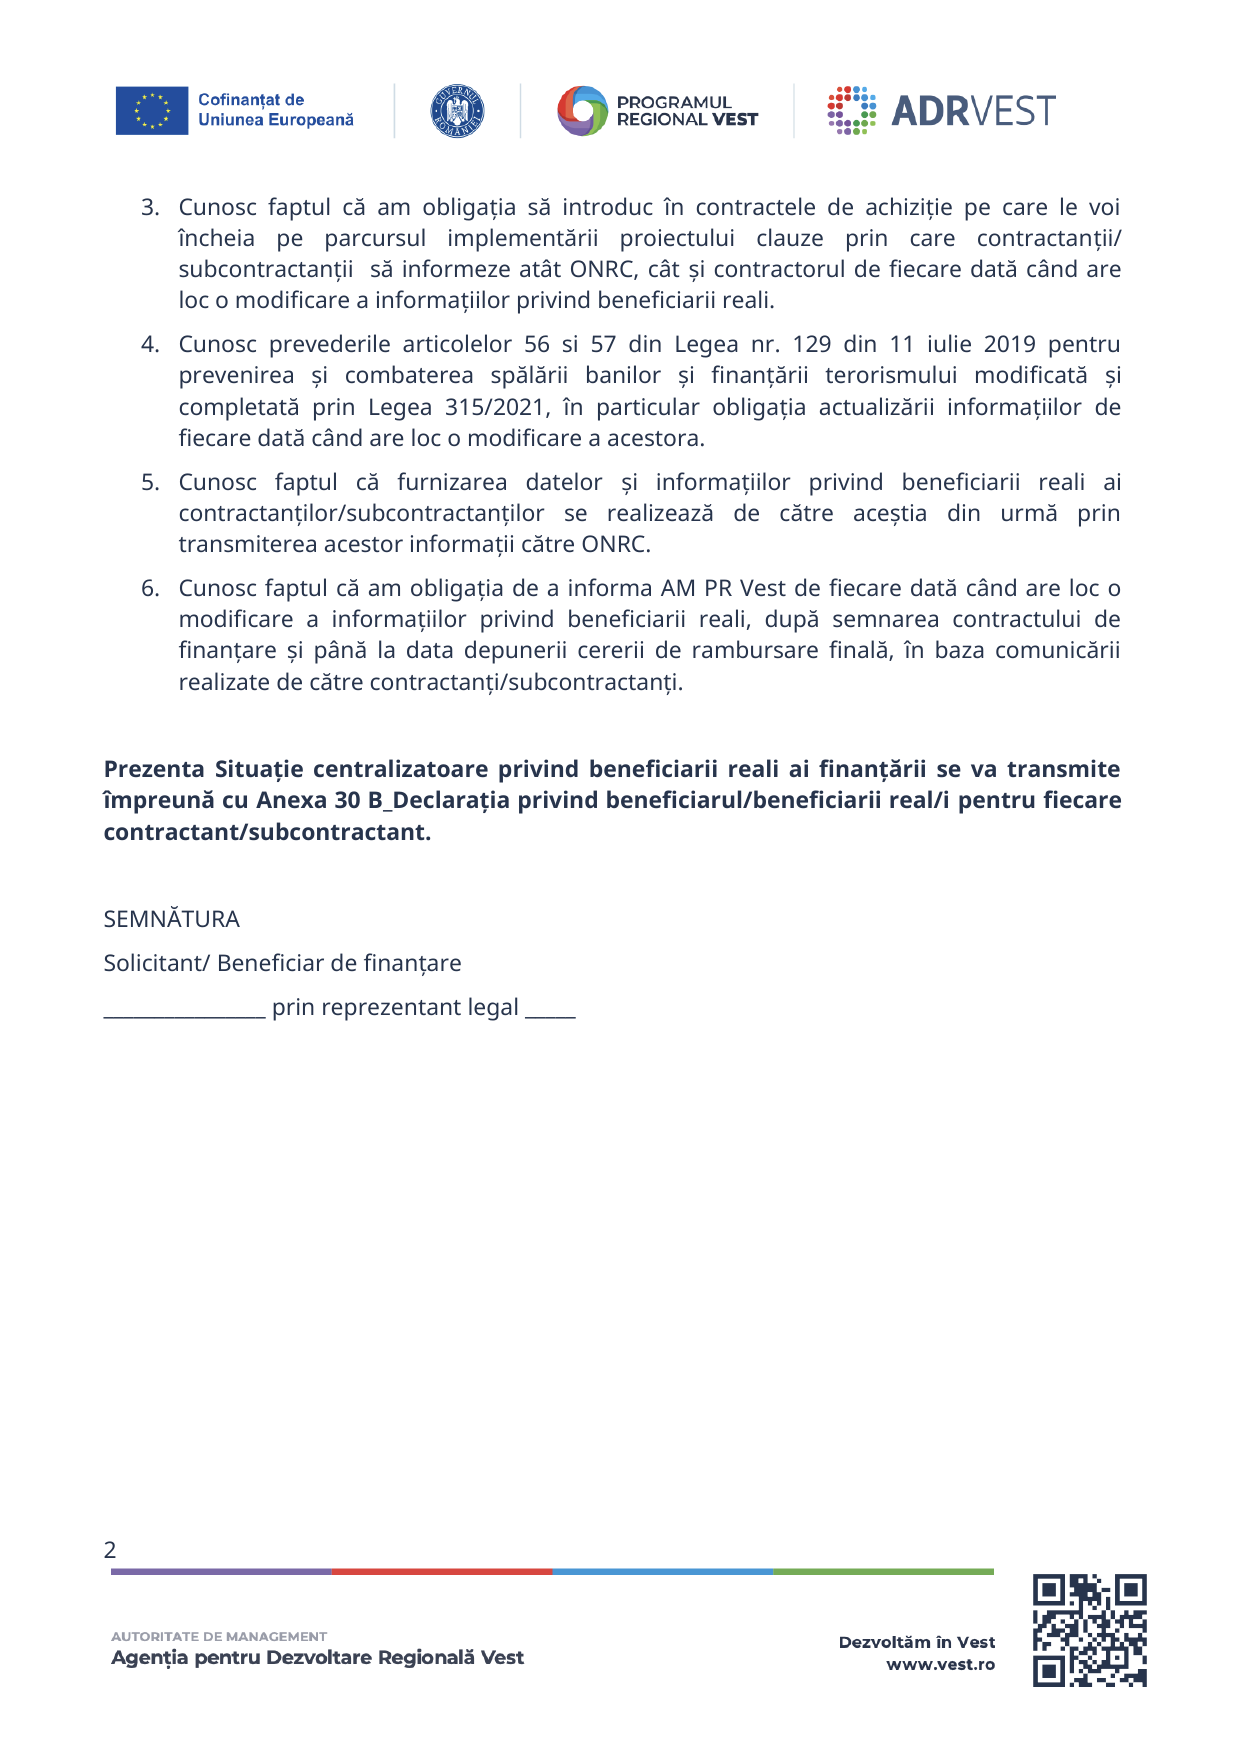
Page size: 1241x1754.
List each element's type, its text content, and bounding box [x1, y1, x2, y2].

picture [1025, 1565, 1156, 1696]
list Cunosc prevederile articolelor 56 si 57 din Legea nr. 129 din 11 iulie 2019 pentru prevenirea şi combaterea spălării banilor şi finanţării terorismului modificată şi completată prin Legea 315/2021, în particular obligaţia actualizării informaţiilor de fiecare dată când are loc o modificare a acestora. [141, 328, 1122, 453]
picture [103, 1565, 1008, 1679]
text SEMNĂTURA [103, 903, 1122, 934]
list Cunosc faptul că am obligaţia să introduc în contractele de achiziție pe care le voi încheia pe parcursul implementării proiectului clauze prin care contractanţii/ subcontractanții să informeze atât ONRC, cât şi contractorul de fiecare dată când are loc o modificare a informaţiilor privind beneficiarii reali. [141, 190, 1122, 315]
text Solicitant/ Beneficiar de finanțare [103, 947, 1122, 978]
text ________________ prin reprezentant legal _____ [103, 990, 1122, 1022]
picture [103, 73, 1064, 143]
list Cunosc faptul că am obligaţia de a informa AM PR Vest de fiecare dată când are loc o modificare a informaţiilor privind beneficiarii reali, după semnarea contractului de finanțare și până la data depunerii cererii de rambursare finală, în baza comunicării realizate de către contractanți/subcontractanți. [141, 572, 1122, 697]
list Cunosc faptul că furnizarea datelor şi informaţiilor privind beneficiarii reali ai contractanților/subcontractanților se realizează de către aceștia din urmă prin transmiterea acestor informaţii către ONRC. [141, 465, 1122, 559]
text Prezenta Situație centralizatoare privind beneficiarii reali ai finanțării se va transmite împreună cu Anexa 30 B_Declarația privind beneficiarul/beneficiarii real/i pentru fiecare contractant/subcontractant. [103, 753, 1122, 847]
